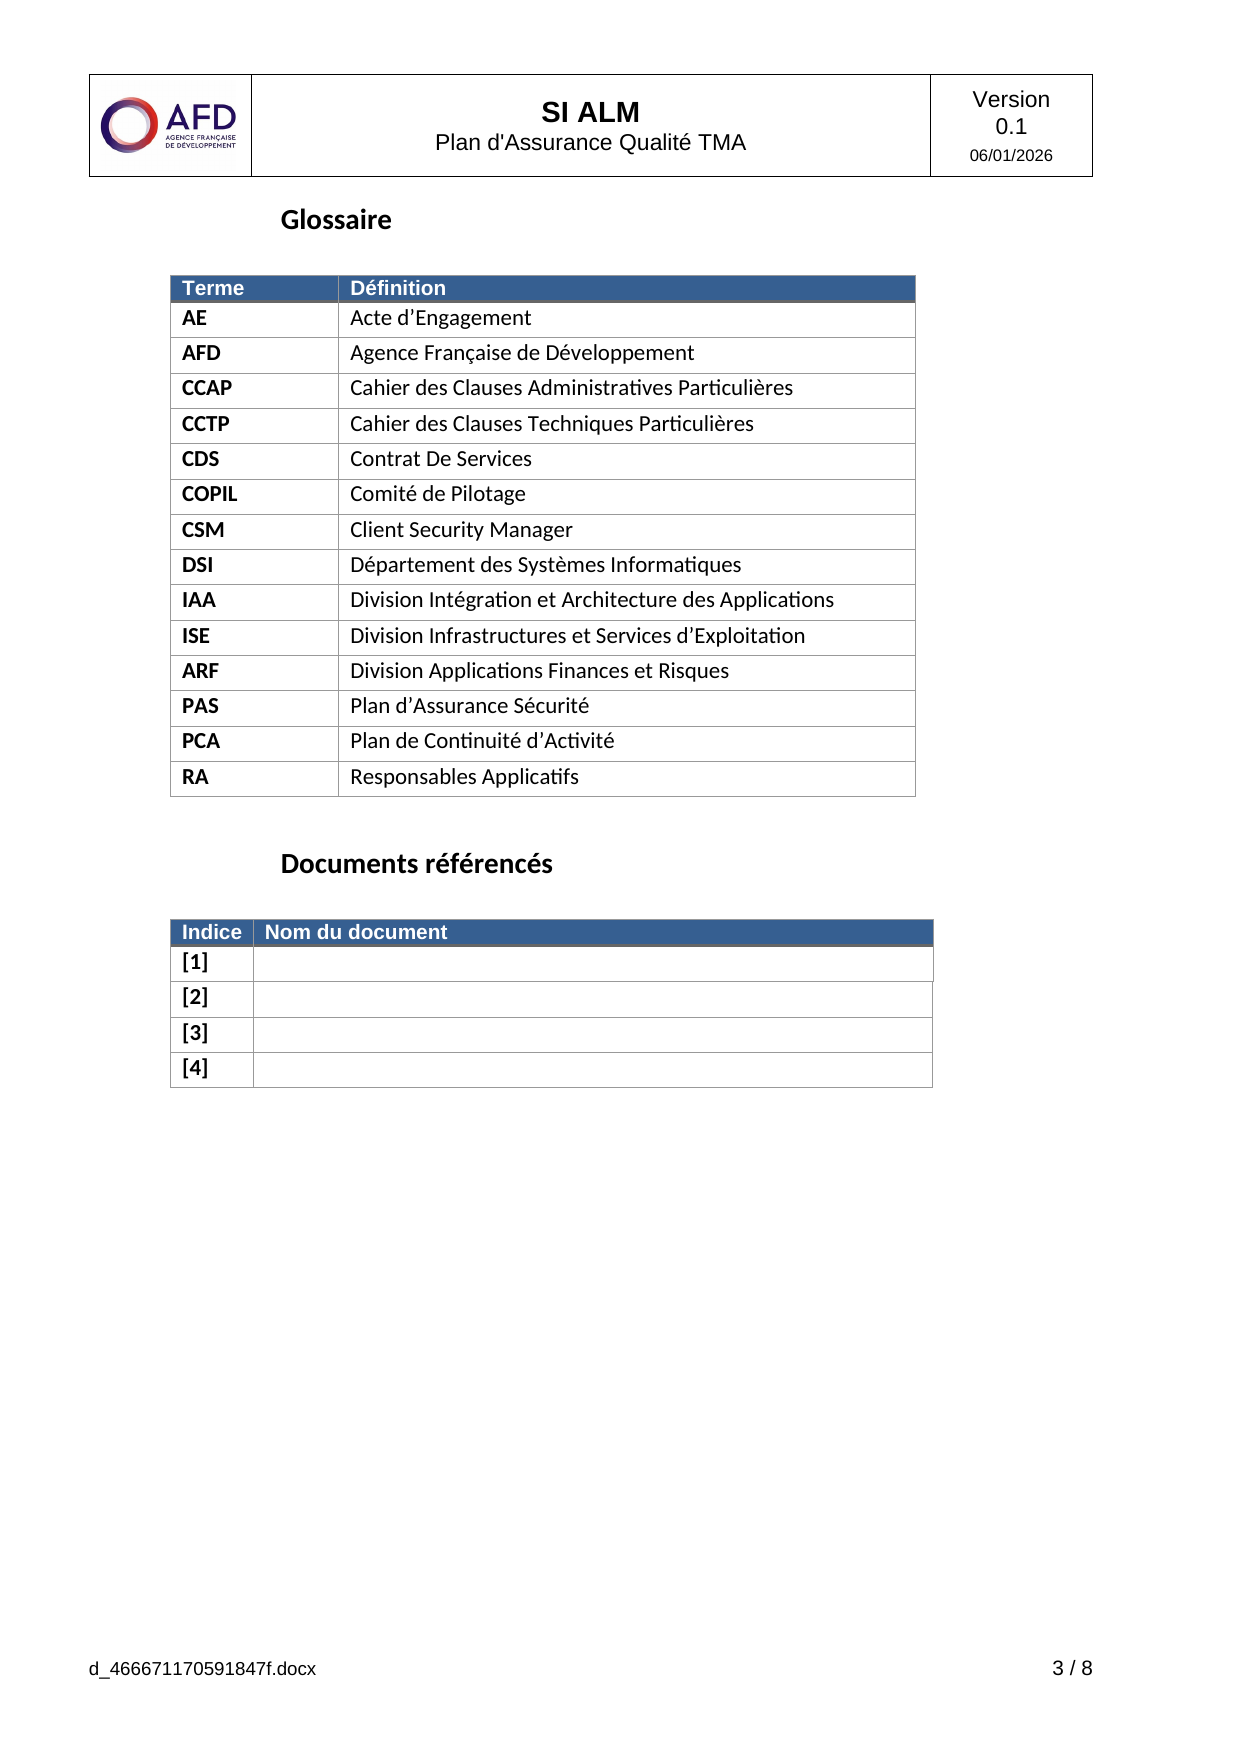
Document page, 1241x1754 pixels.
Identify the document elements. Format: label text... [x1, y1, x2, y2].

table_cell Cahier des Clauses Administratives Particulières [339, 374, 915, 408]
table_cell Responsables Applicatifs [339, 762, 915, 796]
table_cell Plan d’Assurance Sécurité [339, 691, 915, 726]
table_cell DSI [171, 550, 338, 584]
table_cell [254, 1018, 932, 1052]
table_cell Division Applications Finances et Risques [339, 656, 915, 690]
table_cell AE [171, 303, 338, 337]
table_cell CCAP [171, 374, 338, 408]
table_header Indice [171, 920, 253, 944]
table_cell Agence Française de Développement [339, 338, 915, 372]
table_cell PAS [171, 691, 338, 726]
table_cell Cahier des Clauses Techniques Particulières [339, 409, 915, 443]
text Glossaire [281, 201, 1093, 237]
table_cell [1] [171, 947, 253, 981]
table_cell ARF [171, 656, 338, 690]
table_header Définition [339, 276, 915, 300]
table_cell AFD [171, 338, 338, 372]
table_cell Client Security Manager [339, 515, 915, 549]
table_cell CCTP [171, 409, 338, 443]
table_cell [254, 1053, 932, 1087]
table_cell [3] [171, 1018, 253, 1052]
table_cell CSM [171, 515, 338, 549]
table_cell IAA [171, 585, 338, 620]
table_cell Département des Systèmes Informatiques [339, 550, 915, 584]
table_cell COPIL [171, 480, 338, 514]
picture [100, 80, 237, 171]
table_cell Plan de Continuité d’Activité [339, 727, 915, 761]
table_cell [2] [171, 982, 253, 1017]
text Documents référencés [281, 845, 1093, 881]
table_cell Division Infrastructures et Services d’Exploitation [339, 621, 915, 655]
table_cell [254, 982, 932, 1017]
table_cell PCA [171, 727, 338, 761]
table_header Terme [171, 276, 338, 300]
table_cell Comité de Pilotage [339, 480, 915, 514]
table_cell CDS [171, 444, 338, 478]
table_cell Acte d’Engagement [339, 303, 915, 337]
table_cell Contrat De Services [339, 444, 915, 478]
table_cell [254, 947, 933, 981]
table_header Nom du document [254, 920, 933, 944]
table_cell RA [171, 762, 338, 796]
table_cell [4] [171, 1053, 253, 1087]
table_cell ISE [171, 621, 338, 655]
table_cell Division Intégration et Architecture des Applications [339, 585, 915, 620]
